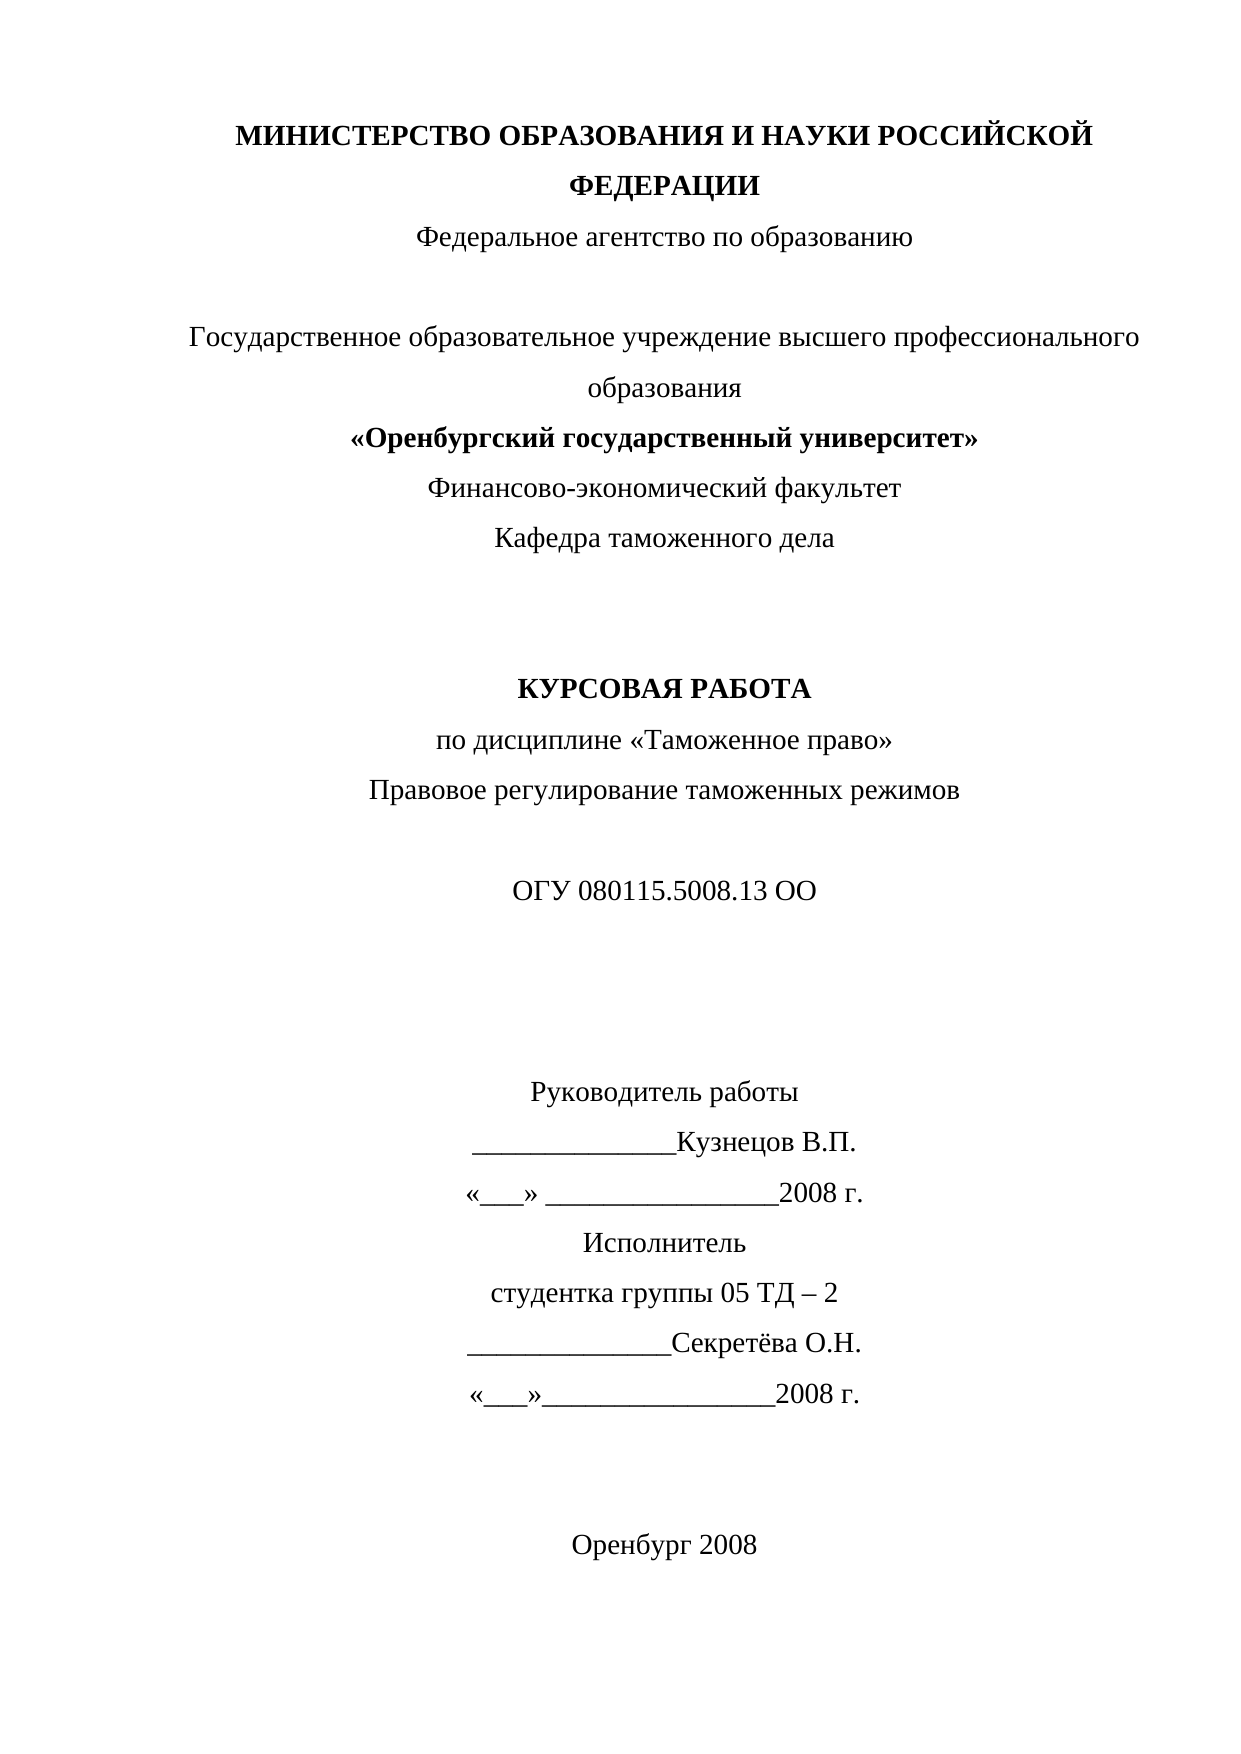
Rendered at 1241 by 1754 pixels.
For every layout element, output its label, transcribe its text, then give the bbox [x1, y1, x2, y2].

text Федеральное агентство по образованию [177, 219, 1152, 252]
text по дисциплине «Таможенное право» [177, 722, 1152, 755]
text «Оренбургский государственный университет» [177, 420, 1152, 453]
text Исполнитель [177, 1225, 1152, 1258]
text ______________Кузнецов В.П. [177, 1124, 1152, 1158]
text «___» ________________2008 г. [177, 1175, 1152, 1208]
text Правовое регулирование таможенных режимов [177, 772, 1152, 806]
text ______________Секретёва О.Н. [177, 1326, 1152, 1359]
text Государственное образовательное учреждение высшего профессионального [177, 319, 1152, 353]
text КУРСОВАЯ РАБОТА [177, 672, 1152, 705]
text студентка группы 05 ТД – 2 [177, 1275, 1152, 1309]
text Финансово-экономический факультет [177, 470, 1152, 504]
text Оренбург 2008 [177, 1527, 1152, 1560]
text ФЕДЕРАЦИИ [177, 168, 1152, 202]
text ОГУ 080115.5008.13 ОО [177, 873, 1152, 906]
text образования [177, 370, 1152, 403]
text Руководитель работы [177, 1074, 1152, 1108]
text Кафедра таможенного дела [177, 521, 1152, 554]
text «___»________________2008 г. [177, 1376, 1152, 1409]
text МИНИСТЕРСТВО ОБРАЗОВАНИЯ И НАУКИ РОССИЙСКОЙ [177, 118, 1152, 152]
